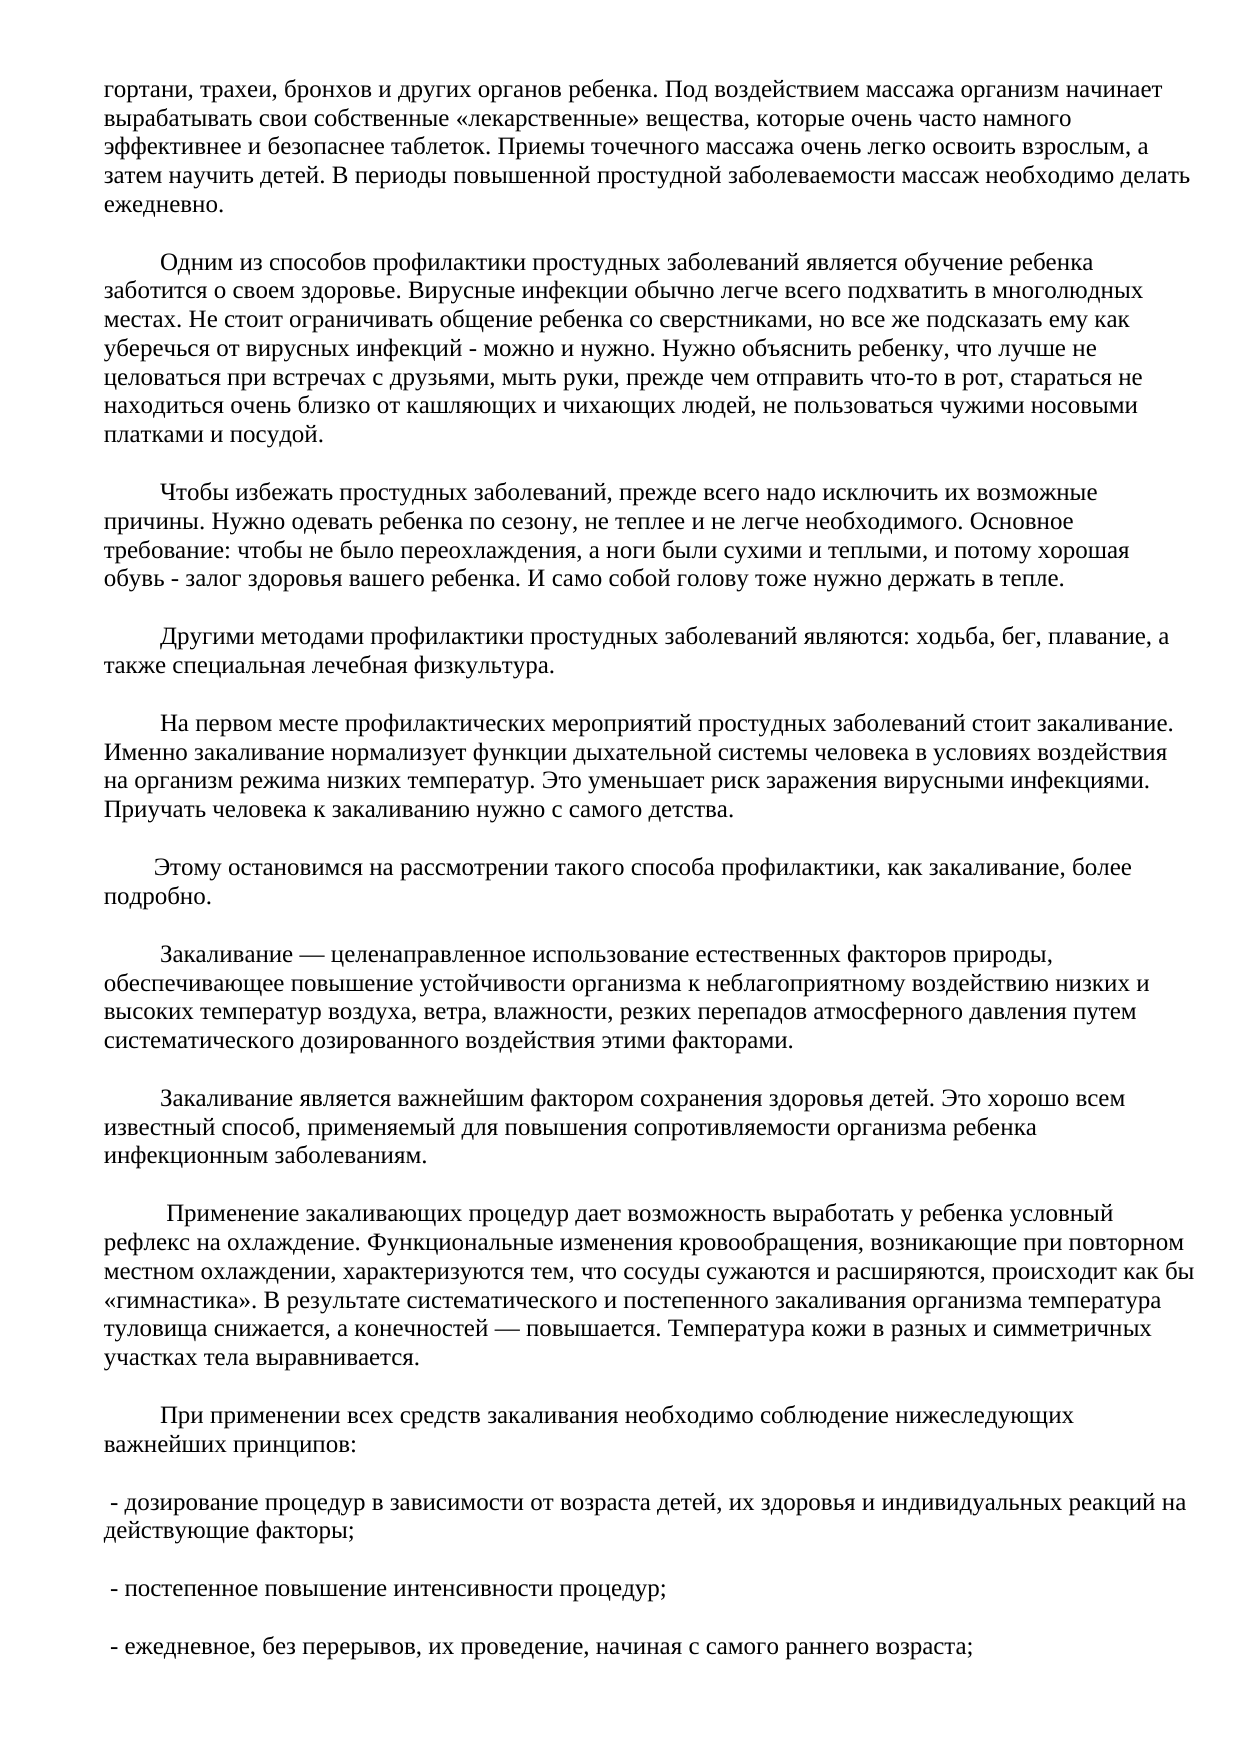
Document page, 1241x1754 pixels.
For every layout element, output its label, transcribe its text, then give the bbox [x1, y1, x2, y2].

text Закаливание — целенаправленное использование естественных факторов природы, обеспечивающее повышение устойчивости организма к неблагоприятному воздействию низких и высоких температур воздуха, ветра, влажности, резких перепадов атмосферного давления путем систематического дозированного воздействия этими факторами. [103, 939, 1196, 1054]
text Этому остановимся на рассмотрении такого способа профилактики, как закаливание, более подробно. [103, 852, 1196, 910]
text Чтобы избежать простудных заболеваний, прежде всего надо исключить их возможные причины. Нужно одевать ребенка по сезону, не теплее и не легче необходимого. Основное требование: чтобы не было переохлаждения, а ноги были сухими и теплыми, и потому хорошая обувь - залог здоровья вашего ребенка. И само собой голову тоже нужно держать в тепле. [103, 477, 1196, 592]
text На первом месте профилактических мероприятий простудных заболеваний стоит закаливание. Именно закаливание нормализует функции дыхательной системы человека в условиях воздействия на организм режима низких температур. Это уменьшает риск заражения вирусными инфекциями. Приучать человека к закаливанию нужно с самого детства. [103, 708, 1196, 823]
text Применение закаливающих процедур дает возможность выработать у ребенка условный рефлекс на охлаждение. Функциональные изменения кровообращения, возникающие при повторном местном охлаждении, характеризуются тем, что сосуды сужаются и расширяются, происходит как бы «гимнастика». В результате систематического и постепенного закаливания организма температура туловища снижается, а конечностей — повышается. Температура кожи в разных и симметричных участках тела выравнивается. [103, 1198, 1196, 1371]
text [103, 74, 1196, 218]
text - дозирование процедур в зависимости от возраста детей, их здоровья и индивидуальных реакций на действующие факторы; [103, 1487, 1196, 1544]
text Другими методами профилактики простудных заболеваний являются: ходьба, бег, плавание, а также специальная лечебная физкультура. [103, 621, 1196, 679]
text При применении всех средств закаливания необходимо соблюдение нижеследующих важнейших принципов: [103, 1400, 1196, 1458]
text - ежедневное, без перерывов, их проведение, начиная с самого раннего возраста; [103, 1631, 1196, 1660]
text Одним из способов профилактики простудных заболеваний является обучение ребенка заботится о своем здоровье. Вирусные инфекции обычно легче всего подхватить в многолюдных местах. Не стоит ограничивать общение ребенка со сверстниками, но все же подсказать ему как уберечься от вирусных инфекций - можно и нужно. Нужно объяснить ребенку, что лучше не целоваться при встречах с друзьями, мыть руки, прежде чем отправить что-то в рот, стараться не находиться очень близко от кашляющих и чихающих людей, не пользоваться чужими носовыми платками и посудой. [103, 247, 1196, 448]
text - постепенное повышение интенсивности процедур; [103, 1573, 1196, 1602]
text Закаливание является важнейшим фактором сохранения здоровья детей. Это хорошо всем известный способ, применяемый для повышения сопротивляемости организма ребенка инфекционным заболеваниям. [103, 1083, 1196, 1169]
